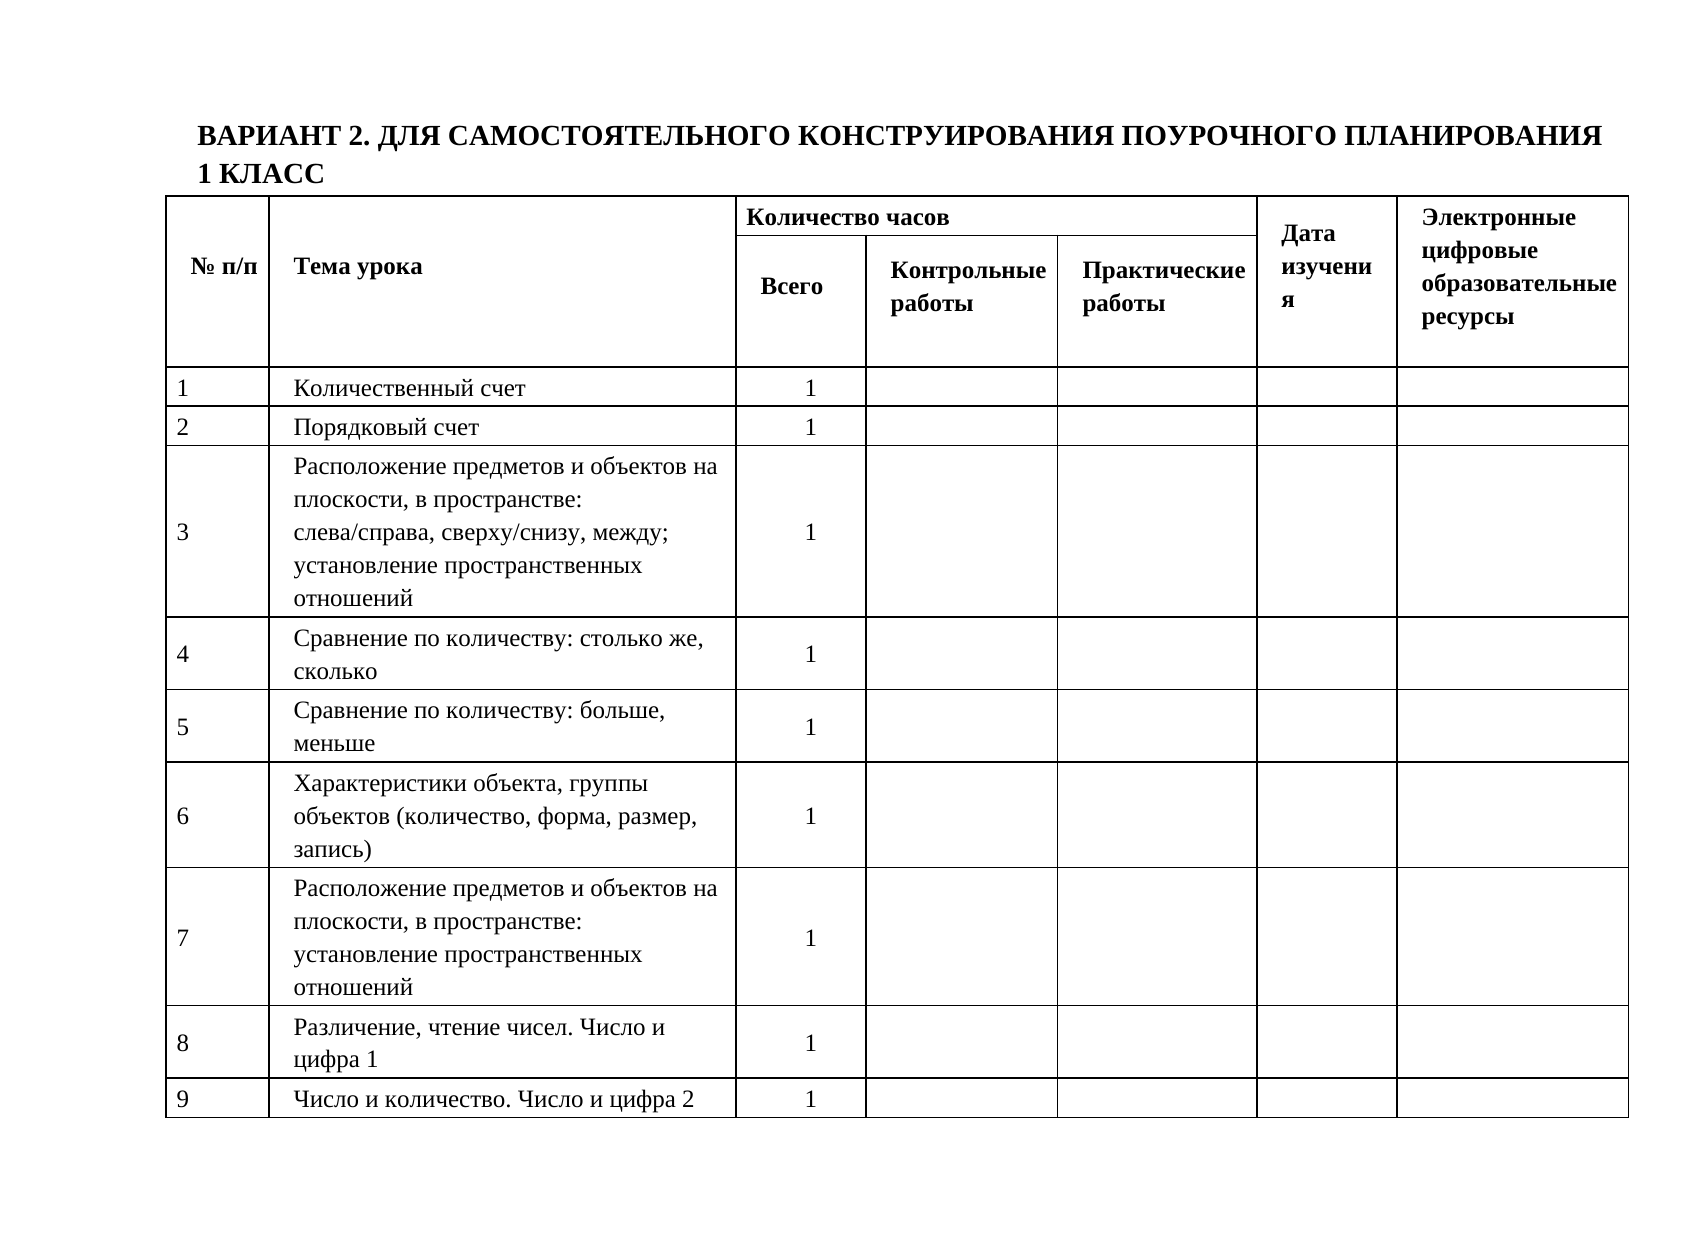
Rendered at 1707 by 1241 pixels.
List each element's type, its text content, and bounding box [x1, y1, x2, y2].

table_cell [1058, 407, 1256, 445]
table_cell 1 [737, 446, 865, 616]
table_cell [1398, 690, 1628, 761]
table_cell 9 [167, 1079, 268, 1117]
table_cell [1398, 1006, 1628, 1077]
table_cell [1258, 868, 1396, 1005]
table_cell [1058, 1006, 1256, 1077]
table_cell Всего [737, 236, 865, 366]
table_cell [867, 368, 1057, 405]
text ВАРИАНТ 2. ДЛЯ САМОСТОЯТЕЛЬНОГО КОНСТРУИРОВАНИЯ ПОУРОЧНОГО ПЛАНИРОВАНИЯ [190, 118, 1618, 152]
table_cell 7 [167, 868, 268, 1005]
table_cell Характеристики объекта, группы объектов (количество, форма, размер, запись) [270, 763, 735, 866]
table_cell [867, 446, 1057, 616]
table_cell [1398, 368, 1628, 405]
table_cell [867, 1079, 1057, 1117]
table_cell 1 [167, 368, 268, 405]
table_cell [1258, 1079, 1396, 1117]
table_cell 1 [737, 1079, 865, 1117]
table_cell Различение, чтение чисел. Число и цифра 1 [270, 1006, 735, 1077]
table_cell [1398, 446, 1628, 616]
table_cell 1 [737, 690, 865, 761]
table_header № п/п [167, 197, 268, 366]
table_cell [867, 868, 1057, 1005]
table_header Количество часов [737, 197, 1256, 234]
table_cell [1258, 763, 1396, 866]
table_header Дата изучения [1258, 197, 1396, 366]
table_cell 1 [737, 407, 865, 445]
table_cell Количественный счет [270, 368, 735, 405]
table_cell [1398, 618, 1628, 688]
table_cell 2 [167, 407, 268, 445]
table_header Тема урока [270, 197, 735, 366]
table_cell [1258, 446, 1396, 616]
table_cell [1058, 446, 1256, 616]
table_cell [1258, 1006, 1396, 1077]
table_cell Число и количество. Число и цифра 2 [270, 1079, 735, 1117]
table_cell Сравнение по количеству: столько же, сколько [270, 618, 735, 688]
text 1 КЛАСС [190, 157, 1618, 190]
table_cell [1398, 407, 1628, 445]
table_cell [1058, 868, 1256, 1005]
table_cell [1258, 368, 1396, 405]
table_cell 8 [167, 1006, 268, 1077]
table_cell [1058, 690, 1256, 761]
table_cell [1398, 763, 1628, 866]
table_cell [1058, 368, 1256, 405]
table_cell [1258, 618, 1396, 688]
table_cell 1 [737, 868, 865, 1005]
table_cell 5 [167, 690, 268, 761]
table_cell [867, 1006, 1057, 1077]
table_cell [1058, 1079, 1256, 1117]
table_cell [1258, 690, 1396, 761]
table_cell Порядковый счет [270, 407, 735, 445]
table_cell [867, 690, 1057, 761]
table_cell [1398, 1079, 1628, 1117]
table_cell [867, 763, 1057, 866]
table_cell 1 [737, 618, 865, 688]
table_cell 1 [737, 368, 865, 405]
table_header Электронные цифровые образовательные ресурсы [1398, 197, 1628, 366]
table_cell [1258, 407, 1396, 445]
table_cell [1058, 618, 1256, 688]
table_cell Практические работы [1058, 236, 1256, 366]
table_cell [1058, 763, 1256, 866]
table_cell [867, 618, 1057, 688]
table_cell Расположение предметов и объектов на плоскости, в пространстве: установление пространственных отношений [270, 868, 735, 1005]
table_cell 1 [737, 1006, 865, 1077]
table_cell Контрольные работы [867, 236, 1057, 366]
table_cell 1 [737, 763, 865, 866]
table_cell 3 [167, 446, 268, 616]
table_cell Сравнение по количеству: больше, меньше [270, 690, 735, 761]
table_cell 4 [167, 618, 268, 688]
table_cell [1398, 868, 1628, 1005]
table_cell 6 [167, 763, 268, 866]
table_cell Расположение предметов и объектов на плоскости, в пространстве: слева/справа, сверху/снизу, между; установление пространственных отношений [270, 446, 735, 616]
table_cell [867, 407, 1057, 445]
